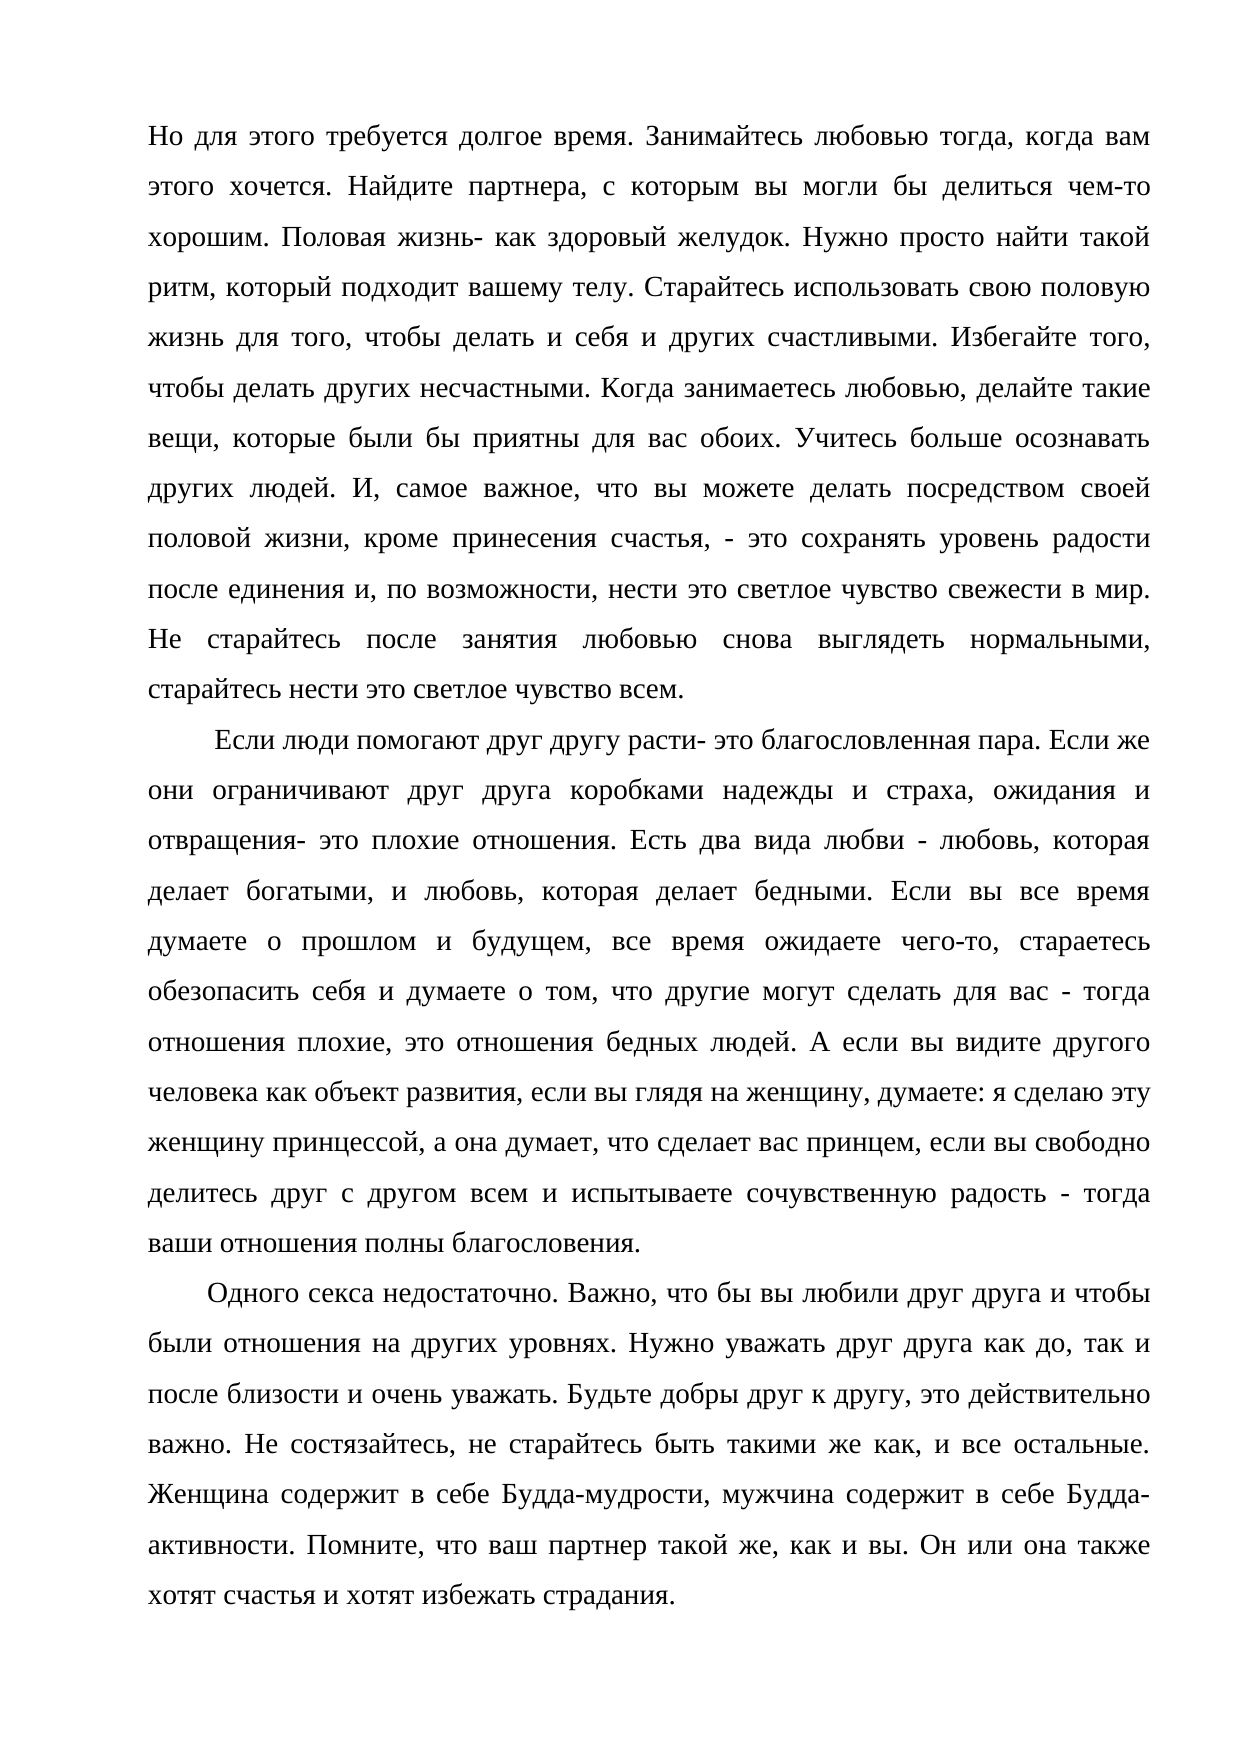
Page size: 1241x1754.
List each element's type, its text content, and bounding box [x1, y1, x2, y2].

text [148, 118, 1152, 705]
text Если люди помогают друг другу расти- это благословленная пара. Если же они ограничивают друг друга коробками надежды и страха, ожидания и отвращения- это плохие отношения. Есть два вида любви - любовь, которая делает богатыми, и любовь, которая делает бедными. Если вы все время думаете о прошлом и будущем, все время ожидаете чего-то, стараетесь обезопасить себя и думаете о том, что другие могут сделать для вас - тогда отношения плохие, это отношения бедных людей. А если вы видите другого человека как объект развития, если вы глядя на женщину, думаете: я сделаю эту женщину принцессой, а она думает, что сделает вас принцем, если вы свободно делитесь друг с другом всем и испытываете сочувственную радость - тогда ваши отношения полны благословения. [148, 722, 1152, 1258]
text Одного секса недостаточно. Важно, что бы вы любили друг друга и чтобы были отношения на других уровнях. Нужно уважать друг друга как до, так и после близости и очень уважать. Будьте добры друг к другу, это действительно важно. Не состязайтесь, не старайтесь быть такими же как, и все остальные. Женщина содержит в себе Будда-мудрости, мужчина содержит в себе Будда-активности. Помните, что ваш партнер такой же, как и вы. Он или она также хотят счастья и хотят избежать страдания. [148, 1275, 1152, 1611]
